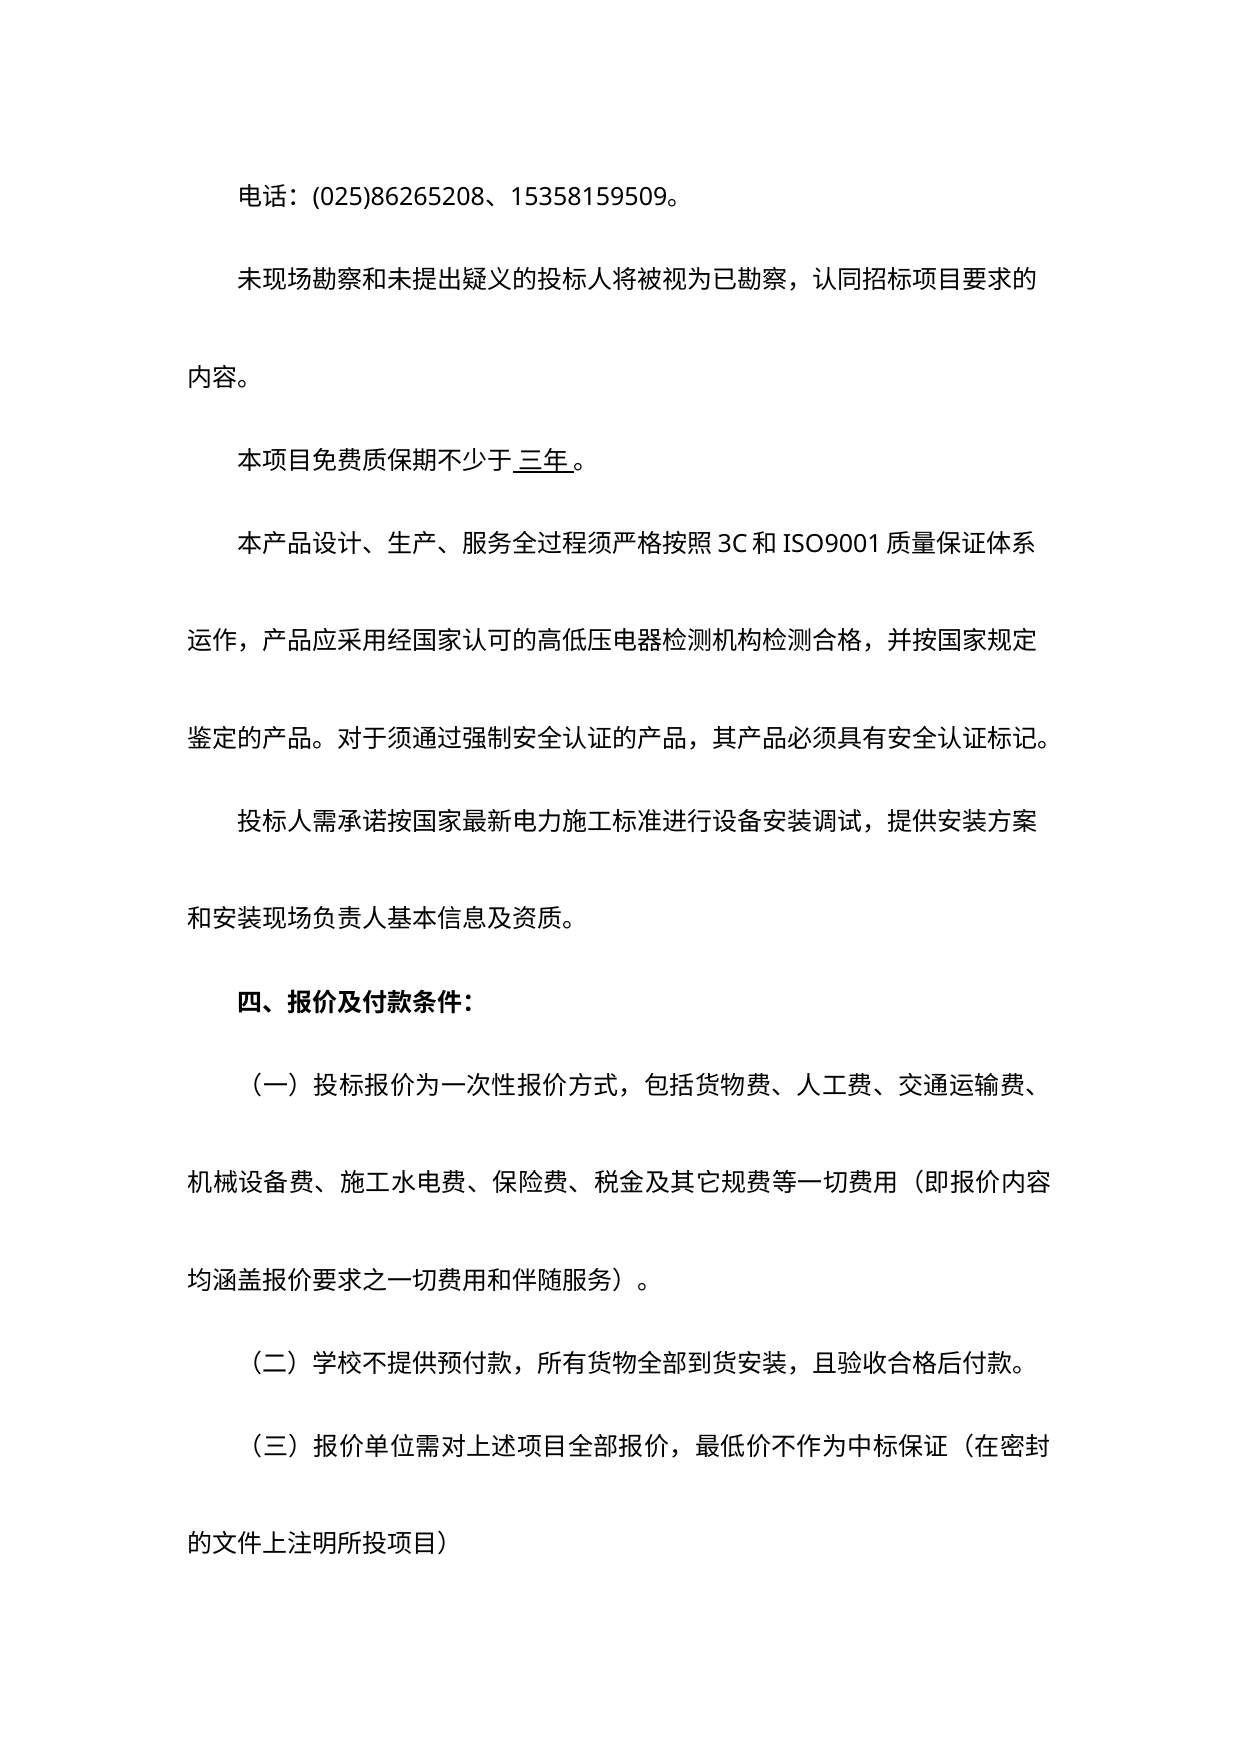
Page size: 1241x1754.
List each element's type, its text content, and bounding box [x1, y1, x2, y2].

text （二）学校不提供预付款，所有货物全部到货安装，且验收合格后付款。 [187, 1329, 1053, 1394]
text （三）报价单位需对上述项目全部报价，最低价不作为中标保证（在密封的文件上注明所投项目） [187, 1412, 1053, 1574]
text 四、报价及付款条件： [187, 968, 1053, 1033]
text 电话：(025)86265208、15358159509。 [187, 162, 1053, 227]
text （一）投标报价为一次性报价方式，包括货物费、人工费、交通运输费、机械设备费、施工水电费、保险费、税金及其它规费等一切费用（即报价内容均涵盖报价要求之一切费用和伴随服务）。 [187, 1051, 1053, 1311]
text 本项目免费质保期不少于 三年 。 [187, 426, 1053, 491]
text 投标人需承诺按国家最新电力施工标准进行设备安装调试，提供安装方案和安装现场负责人基本信息及资质。 [187, 787, 1053, 949]
text 本产品设计、生产、服务全过程须严格按照3C和ISO9001质量保证体系运作，产品应采用经国家认可的高低压电器检测机构检测合格，并按国家规定鉴定的产品。对于须通过强制安全认证的产品，其产品必须具有安全认证标记。 [187, 509, 1053, 769]
text 未现场勘察和未提出疑义的投标人将被视为已勘察，认同招标项目要求的内容。 [187, 245, 1053, 408]
